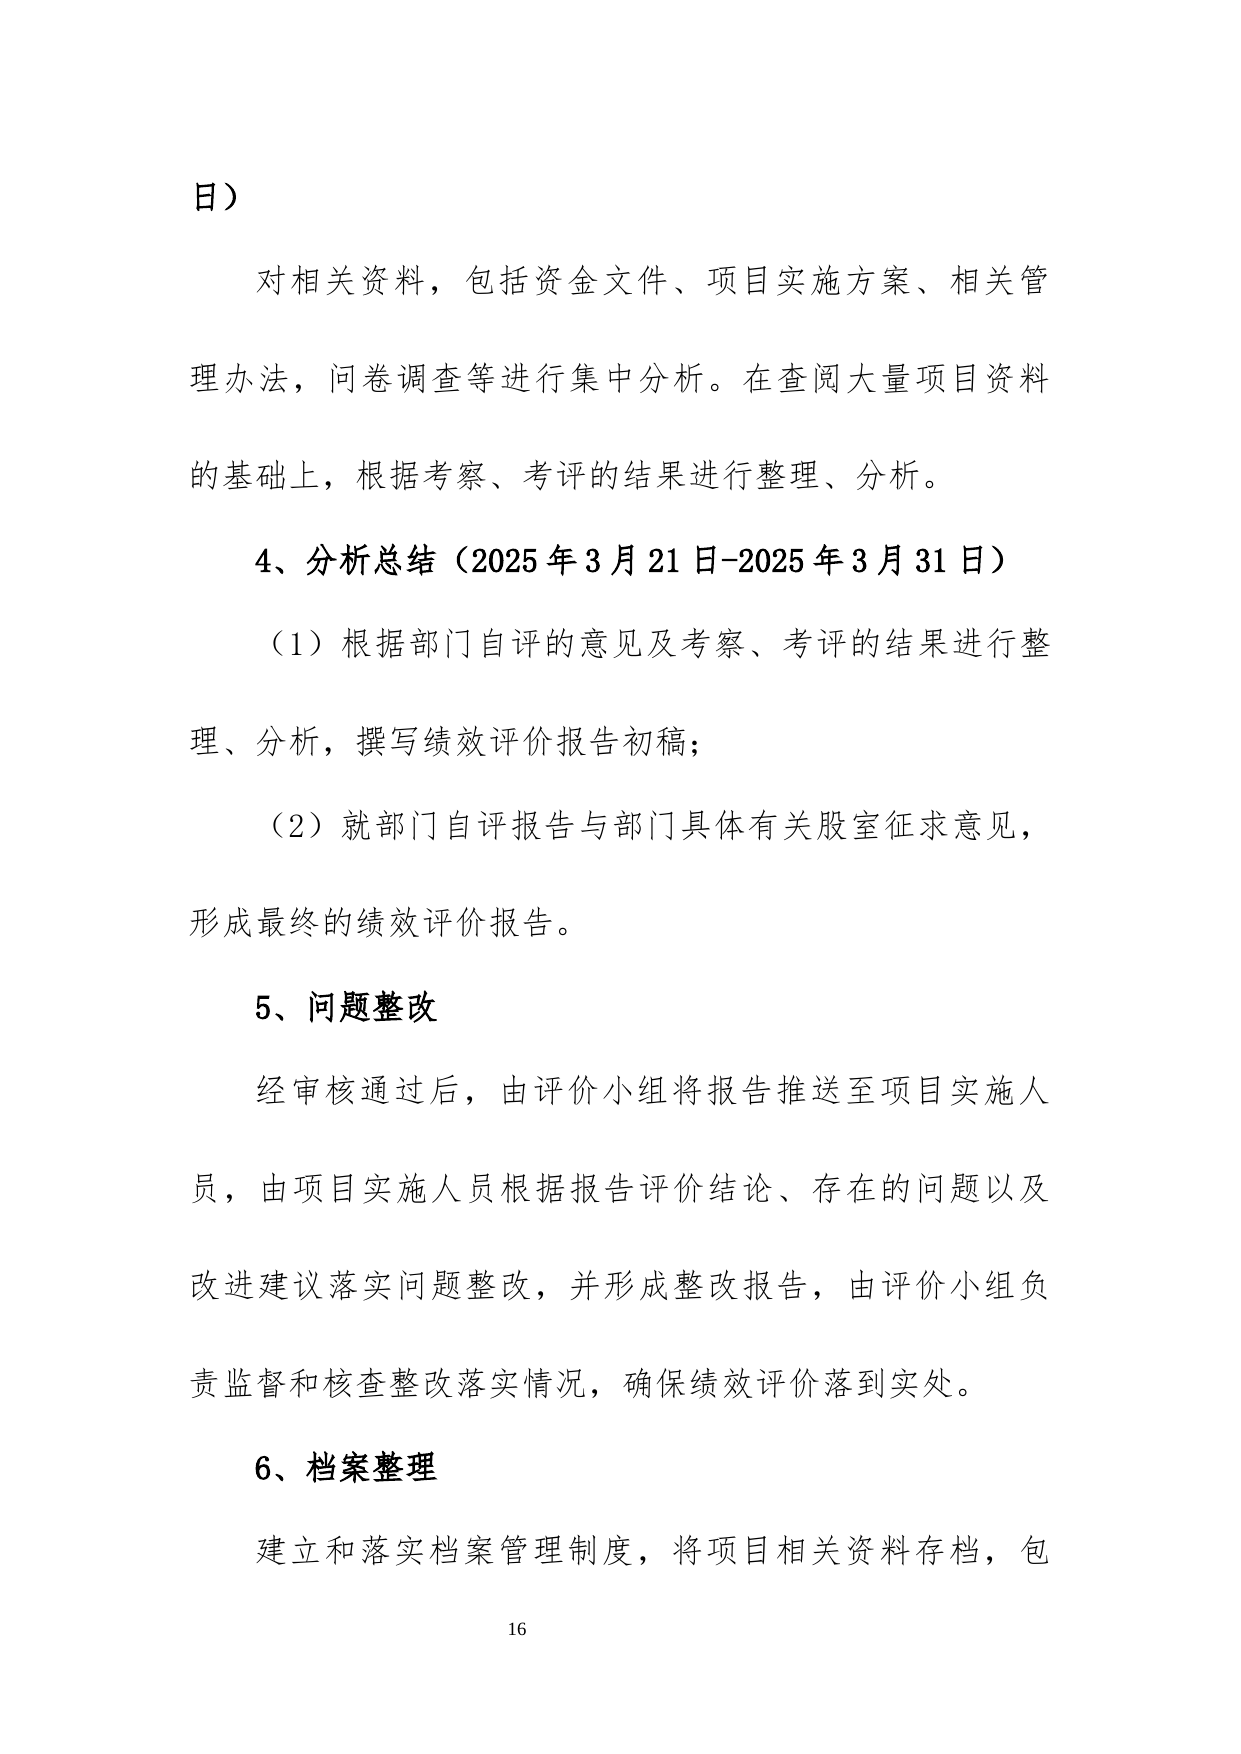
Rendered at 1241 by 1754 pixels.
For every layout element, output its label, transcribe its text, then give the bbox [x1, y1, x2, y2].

text 对相关资料，包括资金文件、项目实施方案、相关管理办法，问卷调查等进行集中分析。在查阅大量项目资料的基础上，根据考察、考评的结果进行整理、分析。 [187, 246, 1053, 506]
text 6、档案整理 [187, 1432, 1053, 1497]
text （2）就部门自评报告与部门具体有关股室征求意见，形成最终的绩效评价报告。 [187, 790, 1053, 953]
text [187, 1516, 1053, 1581]
text （1）根据部门自评的意见及考察、考评的结果进行整理、分析，撰写绩效评价报告初稿； [187, 609, 1053, 771]
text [187, 162, 1053, 227]
text 经审核通过后，由评价小组将报告推送至项目实施人员，由项目实施人员根据报告评价结论、存在的问题以及改进建议落实问题整改，并形成整改报告，由评价小组负责监督和核查整改落实情况，确保绩效评价落到实处。 [187, 1056, 1053, 1413]
text 4、分析总结（2025年3月21日-2025年3月31日） [187, 525, 1053, 590]
text 5、问题整改 [187, 972, 1053, 1037]
